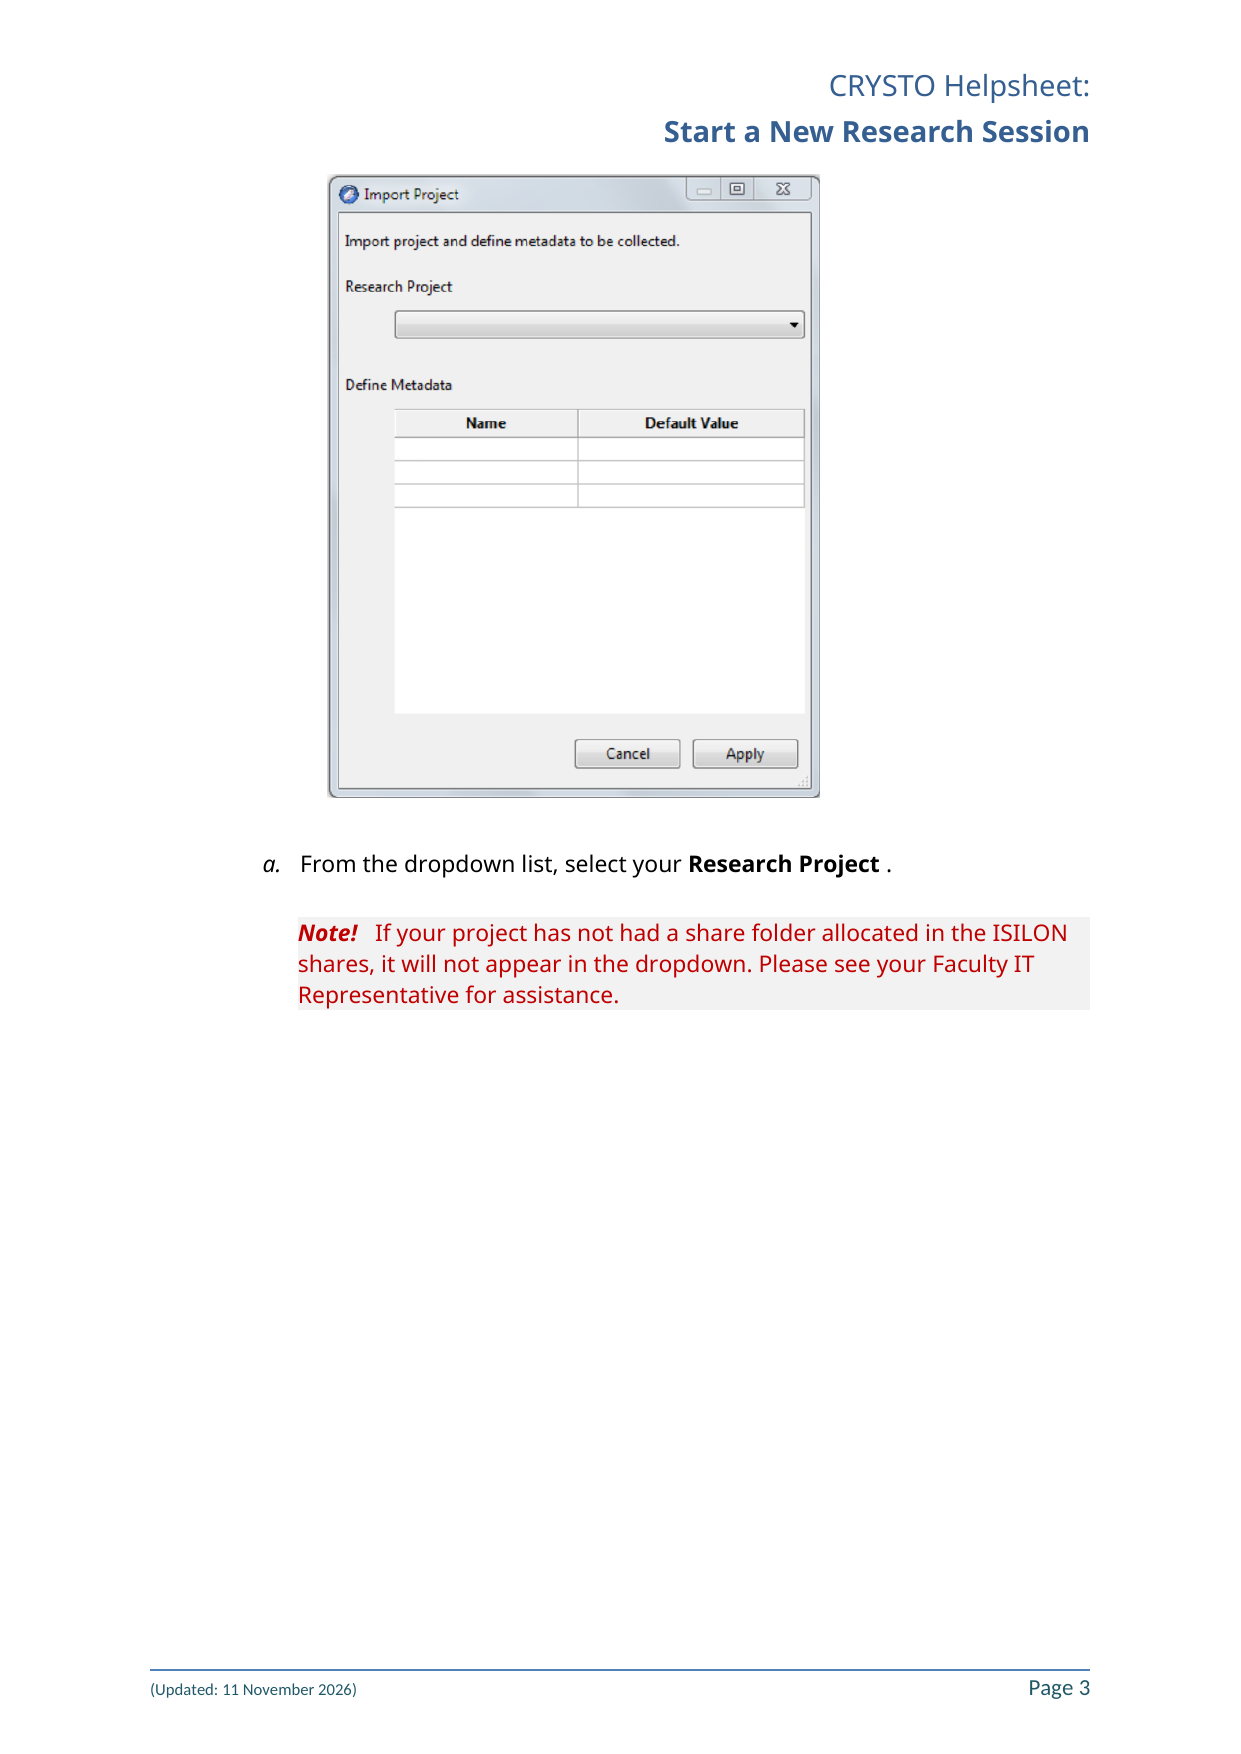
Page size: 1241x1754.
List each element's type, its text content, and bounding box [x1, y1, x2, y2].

list From the dropdown list, select your Research Project . [262, 848, 1095, 879]
text Note! If your project has not had a share folder allocated in the ISILON shares, it will not appear in the dropdown. Please see your Faculty IT Representative for assistance. [298, 917, 1090, 1010]
picture [327, 174, 820, 798]
